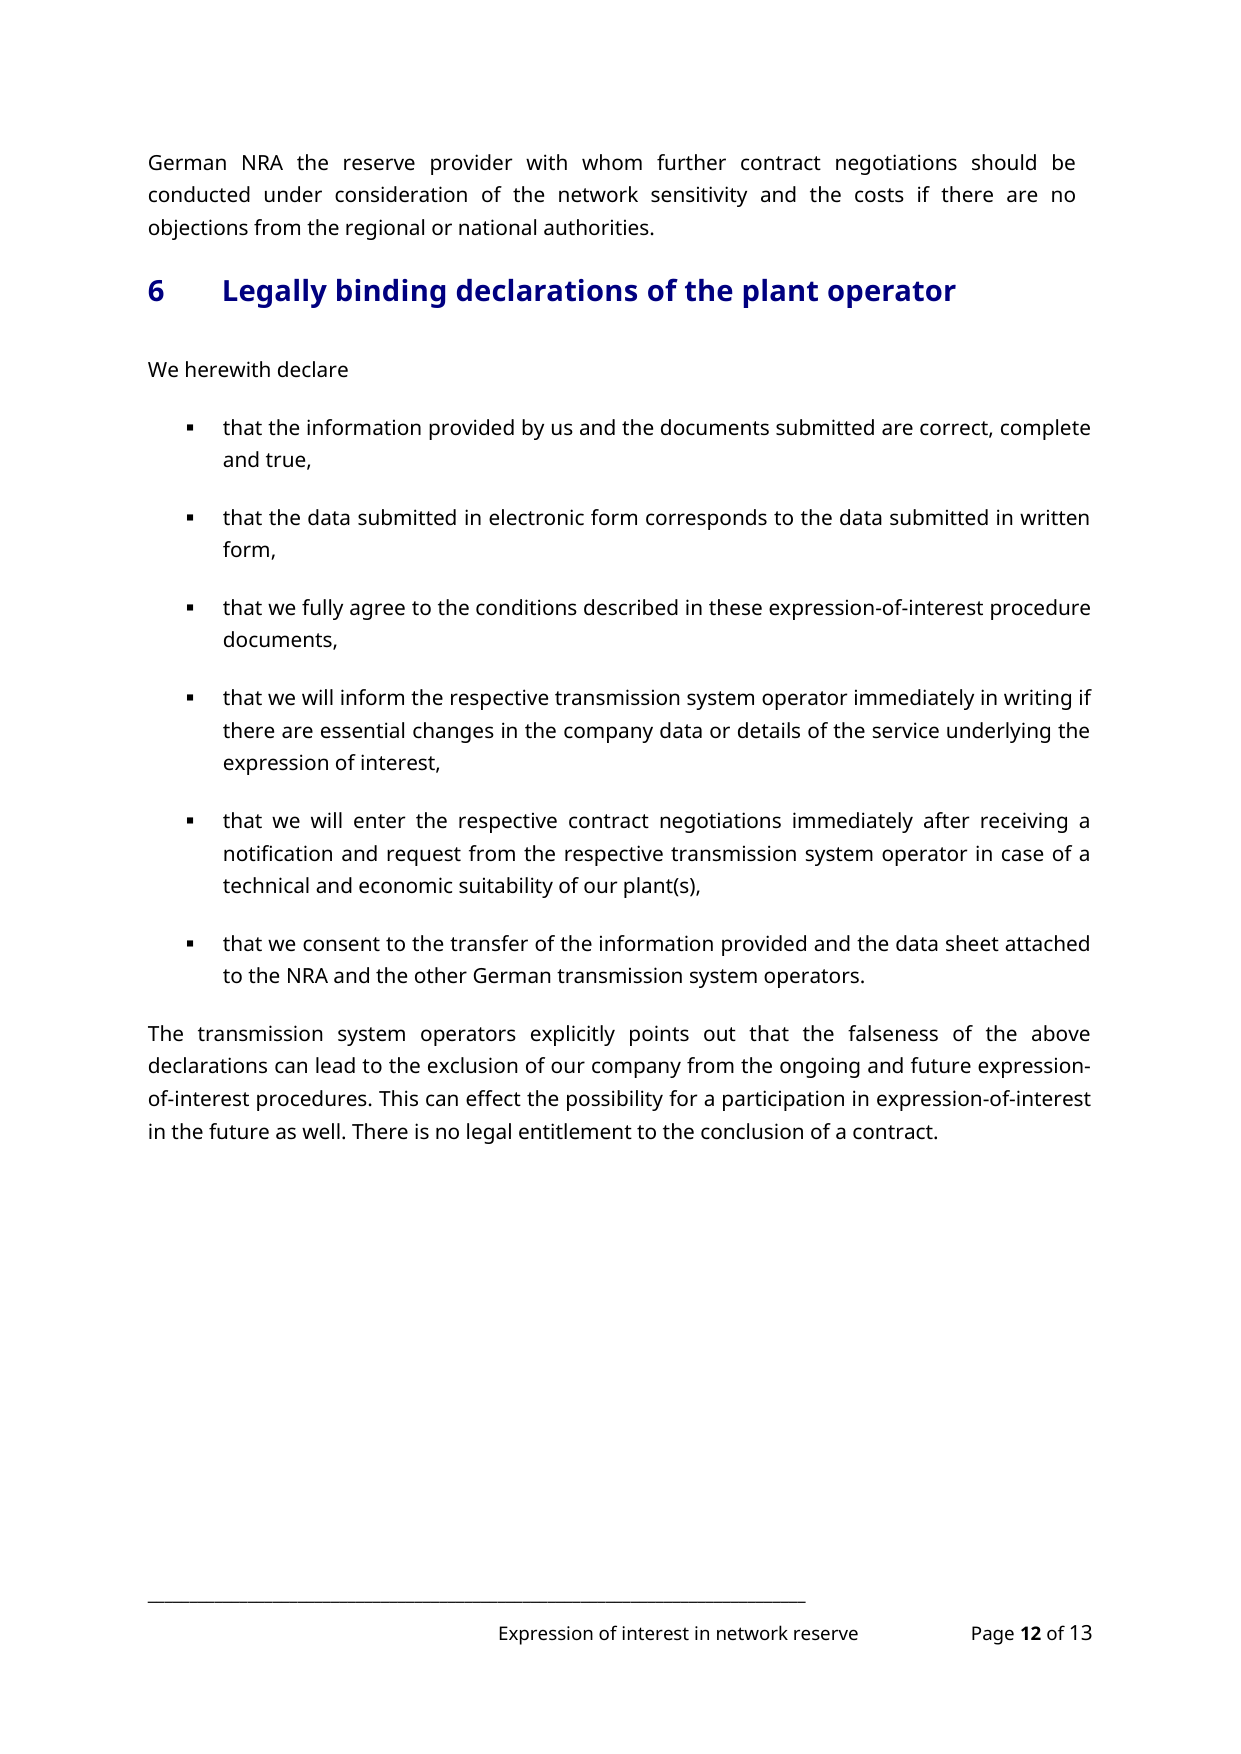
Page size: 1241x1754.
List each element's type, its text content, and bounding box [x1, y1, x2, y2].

text The transmission system operators explicitly points out that the falseness of the above declarations can lead to the exclusion of our company from the ongoing and future expression-of-interest procedures. This can effect the possibility for a participation in expression-of-interest in the future as well. There is no legal entitlement to the conclusion of a contract. [148, 1019, 1092, 1145]
list that the data submitted in electronic form corresponds to the data submitted in written form, [185, 503, 1092, 564]
list that we will enter the respective contract negotiations immediately after receiving a notification and request from the respective transmission system operator in case of a technical and economic suitability of our plant(s), [185, 806, 1092, 900]
list that we will inform the respective transmission system operator immediately in writing if there are essential changes in the company data or details of the service underlying the expression of interest, [185, 683, 1092, 777]
list that the information provided by us and the documents submitted are correct, complete and true, [185, 413, 1092, 474]
text We herewith declare [148, 355, 1092, 383]
list that we consent to the transfer of the information provided and the data sheet attached to the NRA and the other German transmission system operators. [185, 929, 1092, 990]
list that we fully agree to the conditions described in these expression-of-interest procedure documents, [185, 593, 1092, 654]
subtitle Legally binding declarations of the plant operator [148, 271, 1092, 310]
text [148, 148, 1078, 241]
